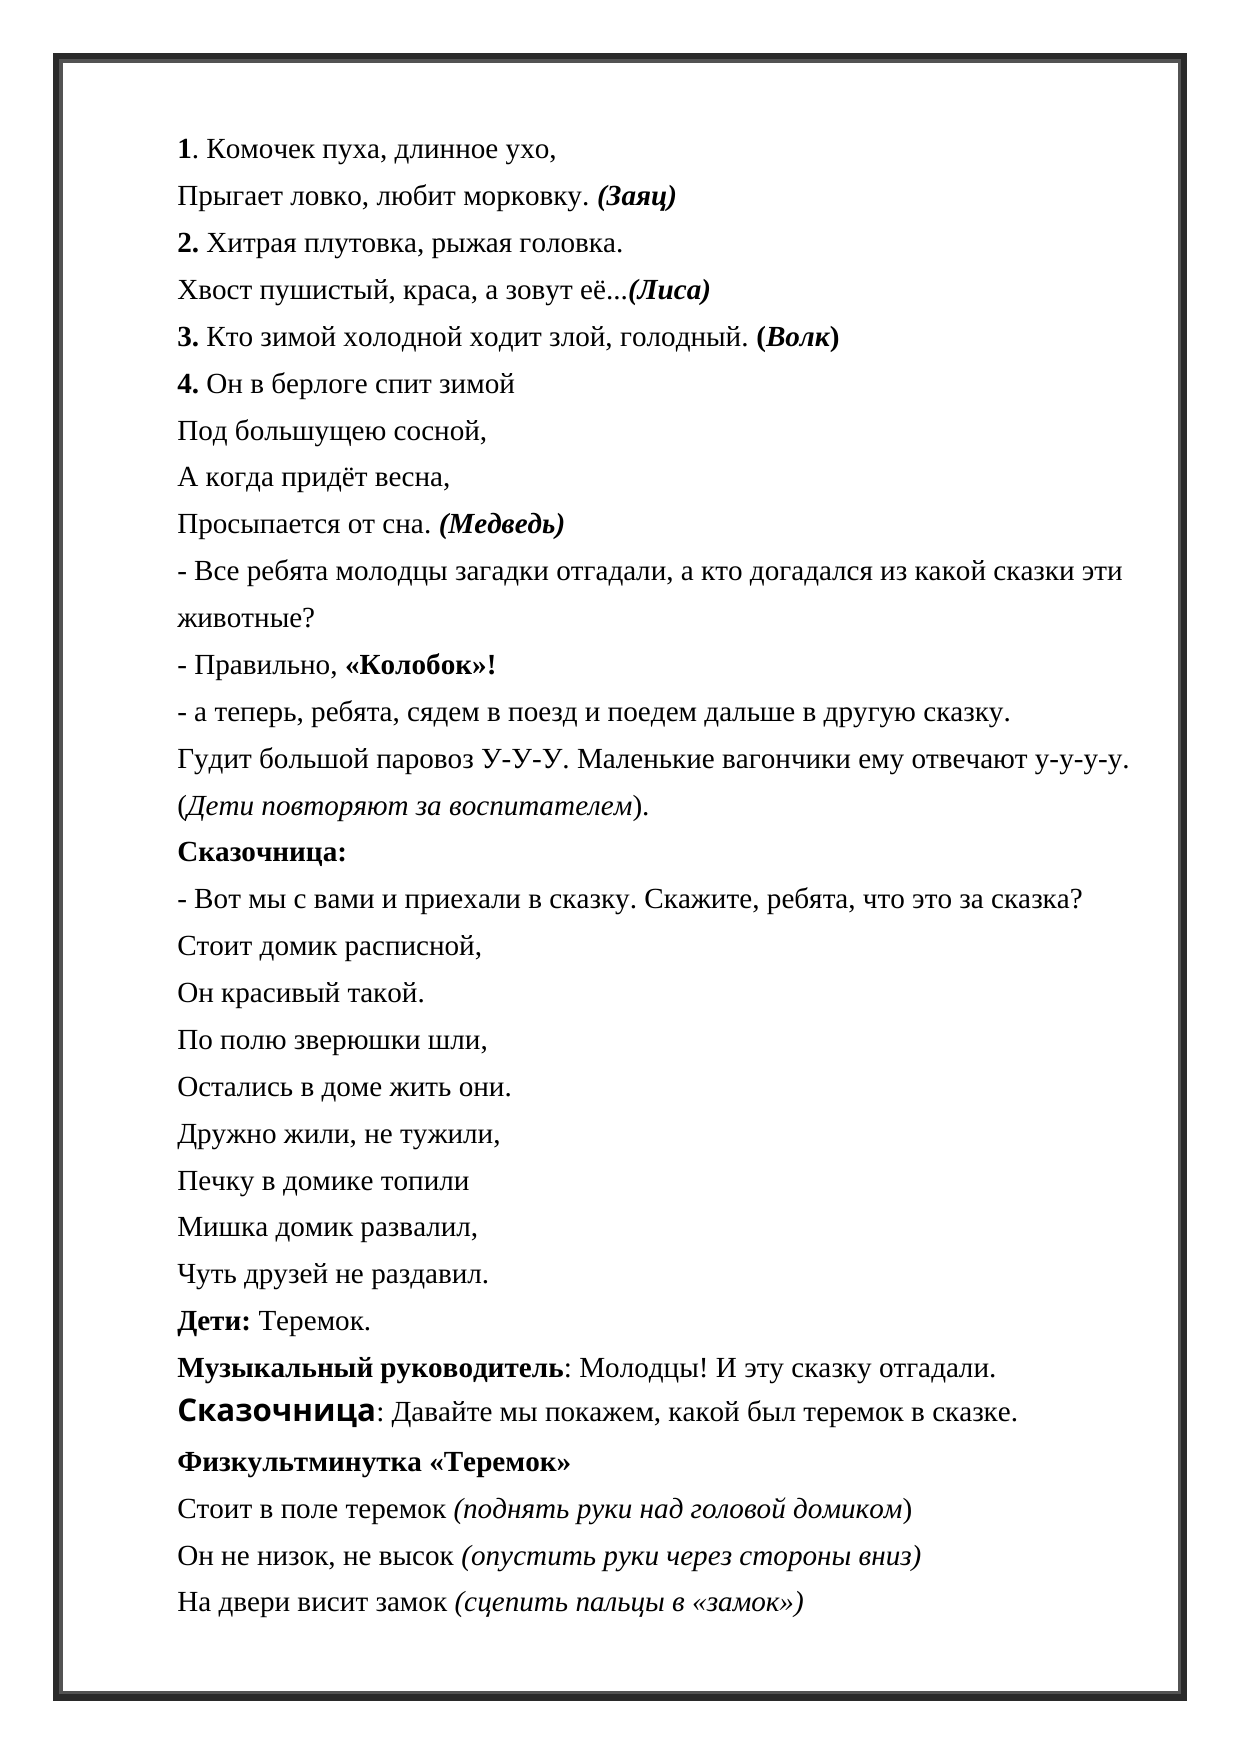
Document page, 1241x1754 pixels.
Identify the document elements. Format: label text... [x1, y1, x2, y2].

text Печку в домике топили [177, 1149, 1152, 1196]
text Под большущею сосной, [177, 399, 1152, 446]
text Физкультминутка «Теремок» [177, 1431, 1152, 1477]
text Сказочница: [177, 821, 1152, 868]
text Чуть друзей не раздавил. [177, 1243, 1152, 1290]
text Стоит в поле теремок (поднять руки над головой домиком) [177, 1477, 1152, 1524]
text Стоит домик расписной, [177, 915, 1152, 962]
text Прыгает ловко, любит морковку. (Заяц) [177, 165, 1152, 212]
text А когда придёт весна, [177, 446, 1152, 493]
text Сказочница: Давайте мы покажем, какой был теремок в сказке. [177, 1384, 1152, 1431]
text Дружно жили, не тужили, [177, 1102, 1152, 1149]
text 1. Комочек пуха, длинное ухо, [177, 118, 1152, 165]
text Гудит большой паровоз У-У-У. Маленькие вагончики ему отвечают у-у-у-у. [177, 727, 1152, 774]
text - Все ребята молодцы загадки отгадали, а кто догадался из какой сказки эти животные? [177, 540, 1152, 634]
text (Дети повторяют за воспитателем). [177, 774, 1152, 821]
text Музыкальный руководитель: Молодцы! И эту сказку отгадали. [177, 1337, 1152, 1384]
text 2. Хитрая плутовка, рыжая головка. [177, 212, 1152, 259]
text 4. Он в берлоге спит зимой [177, 352, 1152, 399]
text Дети: Теремок. [177, 1290, 1152, 1337]
text - а теперь, ребята, сядем в поезд и поедем дальше в другую сказку. [177, 681, 1152, 727]
text - Правильно, «Колобок»! [177, 634, 1152, 681]
text 3. Кто зимой холодной ходит злой, голодный. (Волк) [177, 306, 1152, 352]
text Он красивый такой. [177, 962, 1152, 1009]
text Хвост пушистый, краса, а зовут её...(Лиса) [177, 259, 1152, 306]
text По полю зверюшки шли, [177, 1009, 1152, 1056]
text Он не низок, не высок (опустить руки через стороны вниз) [177, 1524, 1152, 1571]
text Мишка домик развалил, [177, 1196, 1152, 1243]
text - Вот мы с вами и приехали в сказку. Скажите, ребята, что это за сказка? [177, 868, 1152, 915]
text На двери висит замок (сцепить пальцы в «замок») [177, 1571, 1152, 1618]
text Остались в доме жить они. [177, 1056, 1152, 1102]
text Просыпается от сна. (Медведь) [177, 493, 1152, 540]
